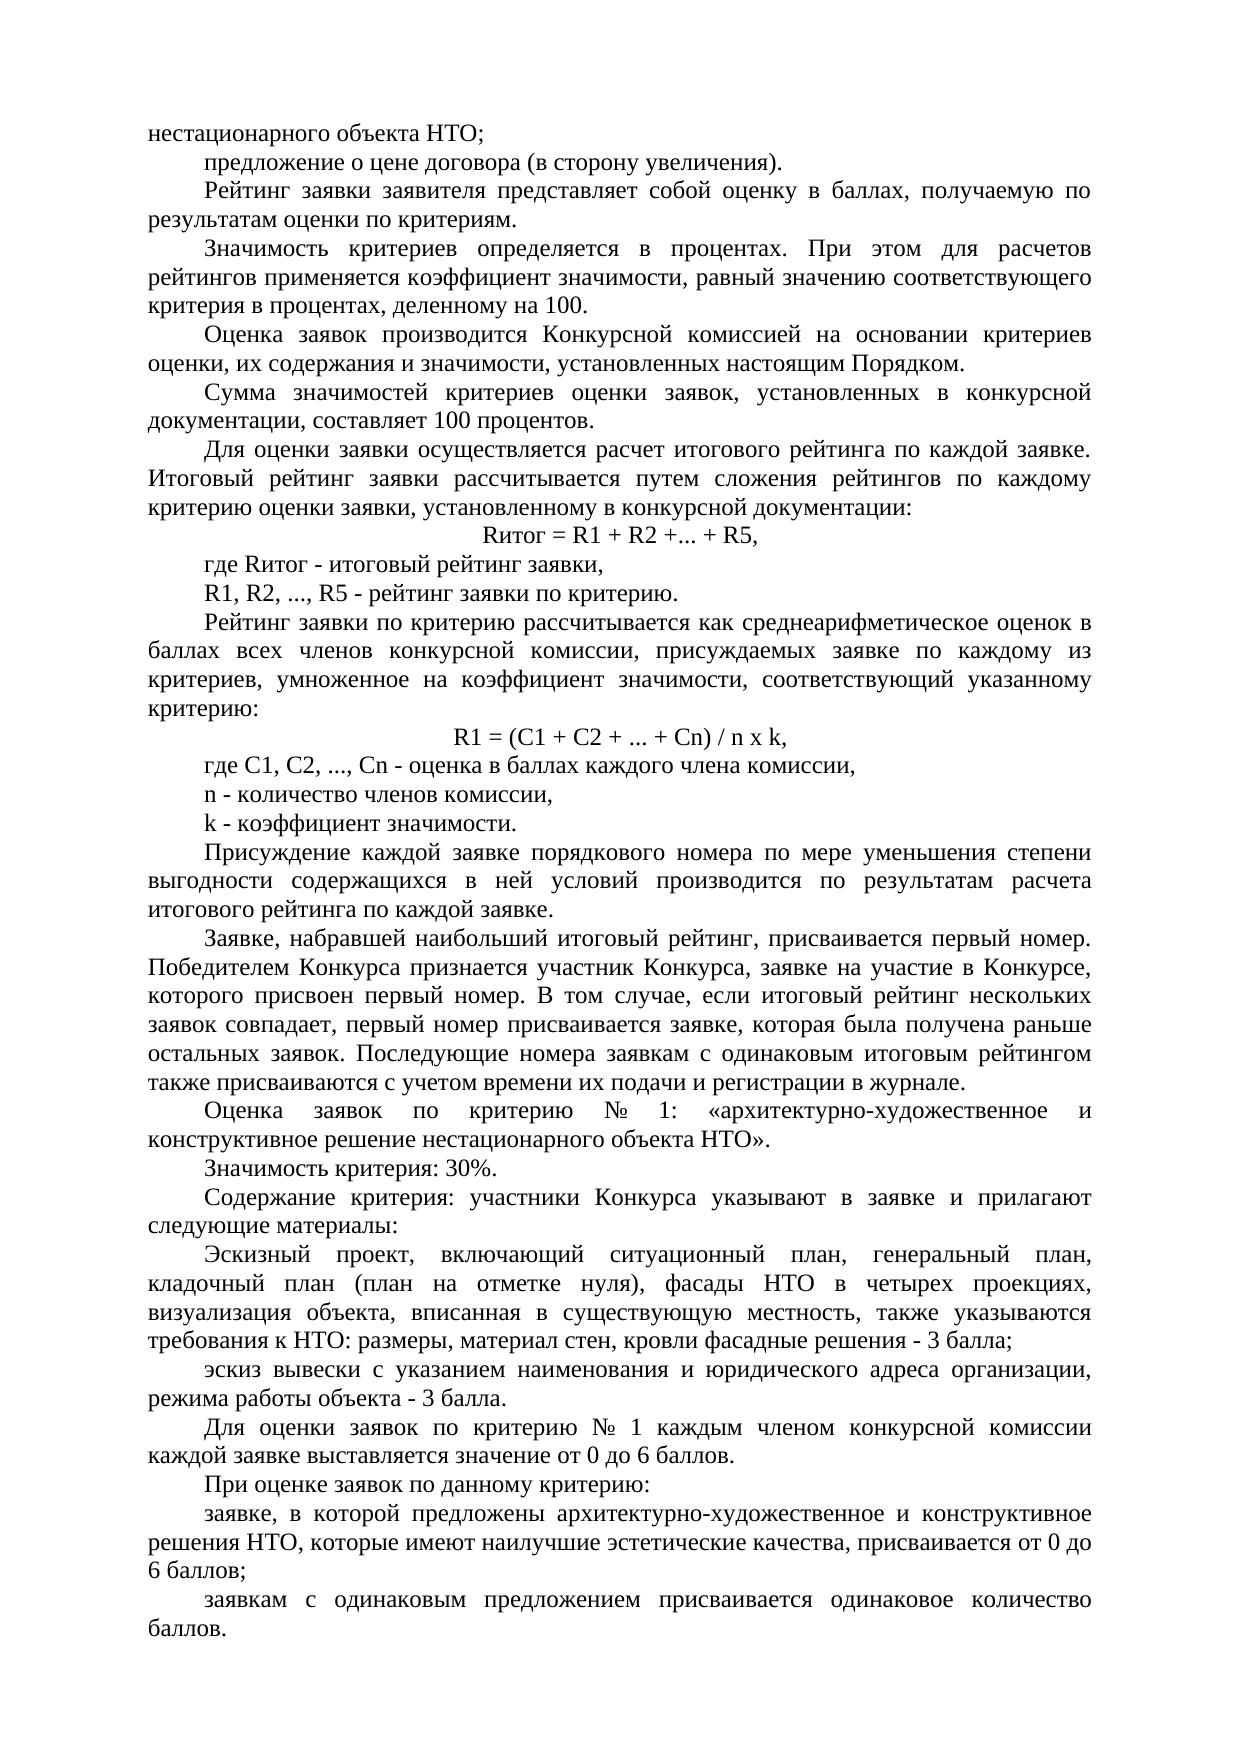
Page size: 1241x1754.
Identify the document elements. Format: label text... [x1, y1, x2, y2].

text Значимость критериев определяется в процентах. При этом для расчетов рейтингов применяется коэффициент значимости, равный значению соответствующего критерия в процентах, деленному на 100. [148, 233, 1092, 319]
text Эскизный проект, включающий ситуационный план, генеральный план, кладочный план (план на отметке нуля), фасады НТО в четырех проекциях, визуализация объекта, вписанная в существующую местность, также указываются требования к НТО: размеры, материал стен, кровли фасадные решения - 3 балла; [148, 1239, 1092, 1354]
text Значимость критерия: 30%. [148, 1153, 1092, 1182]
text Рейтинг заявки по критерию рассчитывается как среднеарифметическое оценок в баллах всех членов конкурсной комиссии, присуждаемых заявке по каждому из критериев, умноженное на коэффициент значимости, соответствующий указанному критерию: [148, 607, 1092, 722]
text предложение о цене договора (в сторону увеличения). [148, 147, 1092, 176]
text заявкам с одинаковым предложением присваивается одинаковое количество баллов. [148, 1584, 1092, 1642]
text Оценка заявок по критерию № 1: «архитектурно-художественное и конструктивное решение нестационарного объекта НТО». [148, 1096, 1092, 1153]
text эскиз вывески с указанием наименования и юридического адреса организации, режима работы объекта - 3 балла. [148, 1354, 1092, 1412]
text Присуждение каждой заявке порядкового номера по мере уменьшения степени выгодности содержащихся в ней условий производится по результатам расчета итогового рейтинга по каждой заявке. [148, 837, 1092, 923]
text Сумма значимостей критериев оценки заявок, установленных в конкурсной документации, составляет 100 процентов. [148, 377, 1092, 434]
text n - количество членов комиссии, [148, 779, 1092, 808]
text где С1, С2, ..., Сn - оценка в баллах каждого члена комиссии, [148, 751, 1092, 779]
text Rитог = R1 + R2 +... + R5, [148, 521, 1092, 549]
text При оценке заявок по данному критерию: [148, 1469, 1092, 1498]
text Содержание критерия: участники Конкурса указывают в заявке и прилагают следующие материалы: [148, 1182, 1092, 1239]
text Для оценки заявки осуществляется расчет итогового рейтинга по каждой заявке. Итоговый рейтинг заявки рассчитывается путем сложения рейтингов по каждому критерию оценки заявки, установленному в конкурсной документации: [148, 434, 1092, 521]
text где Rитог - итоговый рейтинг заявки, [148, 549, 1092, 578]
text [148, 118, 1092, 147]
text R1 = (С1 + С2 + ... + Сn) / n х k, [148, 722, 1092, 751]
text Заявке, набравшей наибольший итоговый рейтинг, присваивается первый номер. Победителем Конкурса признается участник Конкурса, заявке на участие в Конкурсе, которого присвоен первый номер. В том случае, если итоговый рейтинг нескольких заявок совпадает, первый номер присваивается заявке, которая была получена раньше остальных заявок. Последующие номера заявкам с одинаковым итоговым рейтингом также присваиваются с учетом времени их подачи и регистрации в журнале. [148, 923, 1092, 1096]
text Для оценки заявок по критерию № 1 каждым членом конкурсной комиссии каждой заявке выставляется значение от 0 до 6 баллов. [148, 1412, 1092, 1469]
text заявке, в которой предложены архитектурно-художественное и конструктивное решения НТО, которые имеют наилучшие эстетические качества, присваивается от 0 до 6 баллов; [148, 1498, 1092, 1584]
text R1, R2, ..., R5 - рейтинг заявки по критерию. [148, 578, 1092, 607]
text Оценка заявок производится Конкурсной комиссией на основании критериев оценки, их содержания и значимости, установленных настоящим Порядком. [148, 319, 1092, 377]
text Рейтинг заявки заявителя представляет собой оценку в баллах, получаемую по результатам оценки по критериям. [148, 176, 1092, 233]
text k - коэффициент значимости. [148, 808, 1092, 837]
